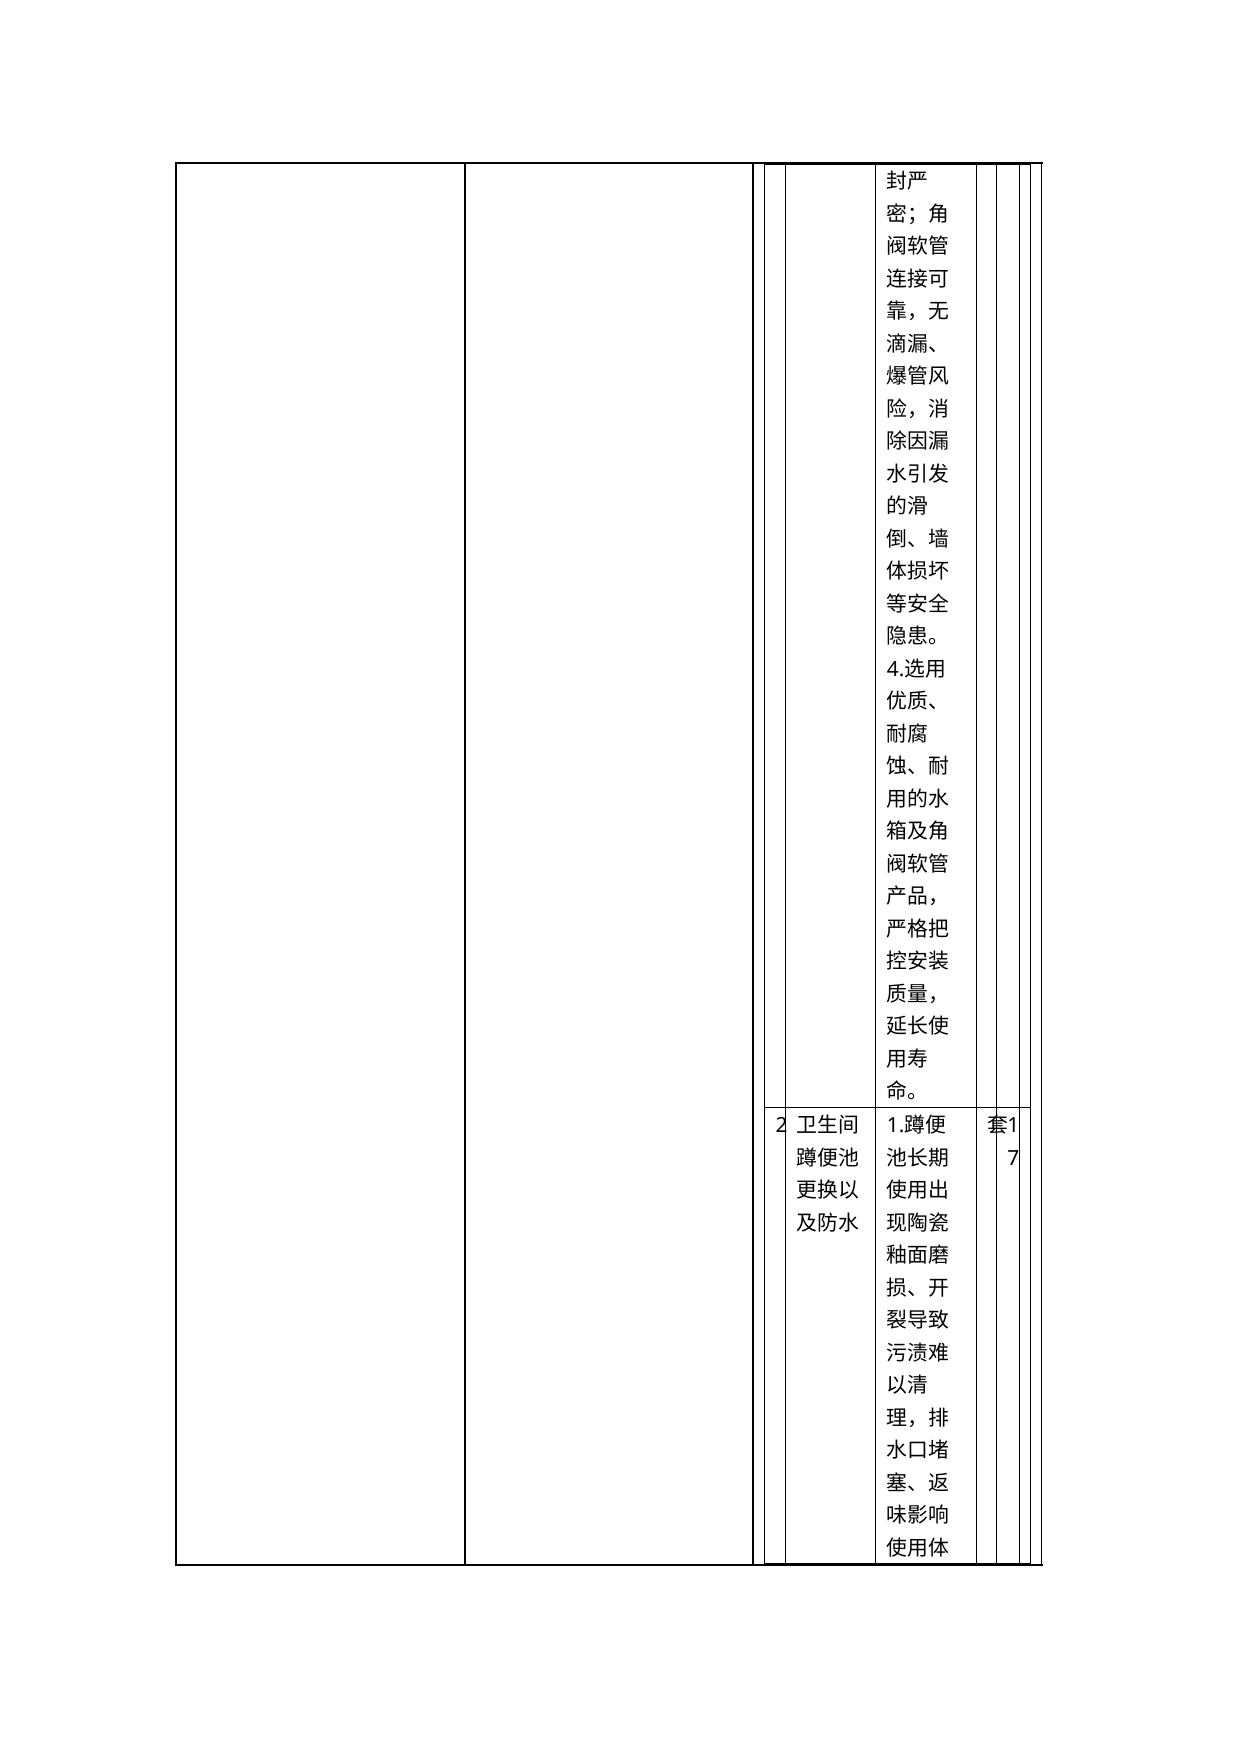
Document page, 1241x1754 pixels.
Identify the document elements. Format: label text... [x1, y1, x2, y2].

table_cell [786, 1108, 875, 1563]
table_cell 1 [177, 164, 464, 1564]
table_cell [997, 1108, 1019, 1563]
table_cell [786, 165, 875, 1107]
table_cell [466, 164, 752, 1564]
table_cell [876, 1108, 976, 1563]
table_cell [876, 165, 976, 1107]
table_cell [1020, 165, 1030, 1107]
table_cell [997, 165, 1019, 1107]
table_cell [754, 164, 764, 1564]
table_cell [977, 1108, 996, 1563]
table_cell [1020, 1108, 1030, 1563]
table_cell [1031, 164, 1041, 1564]
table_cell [977, 165, 996, 1107]
